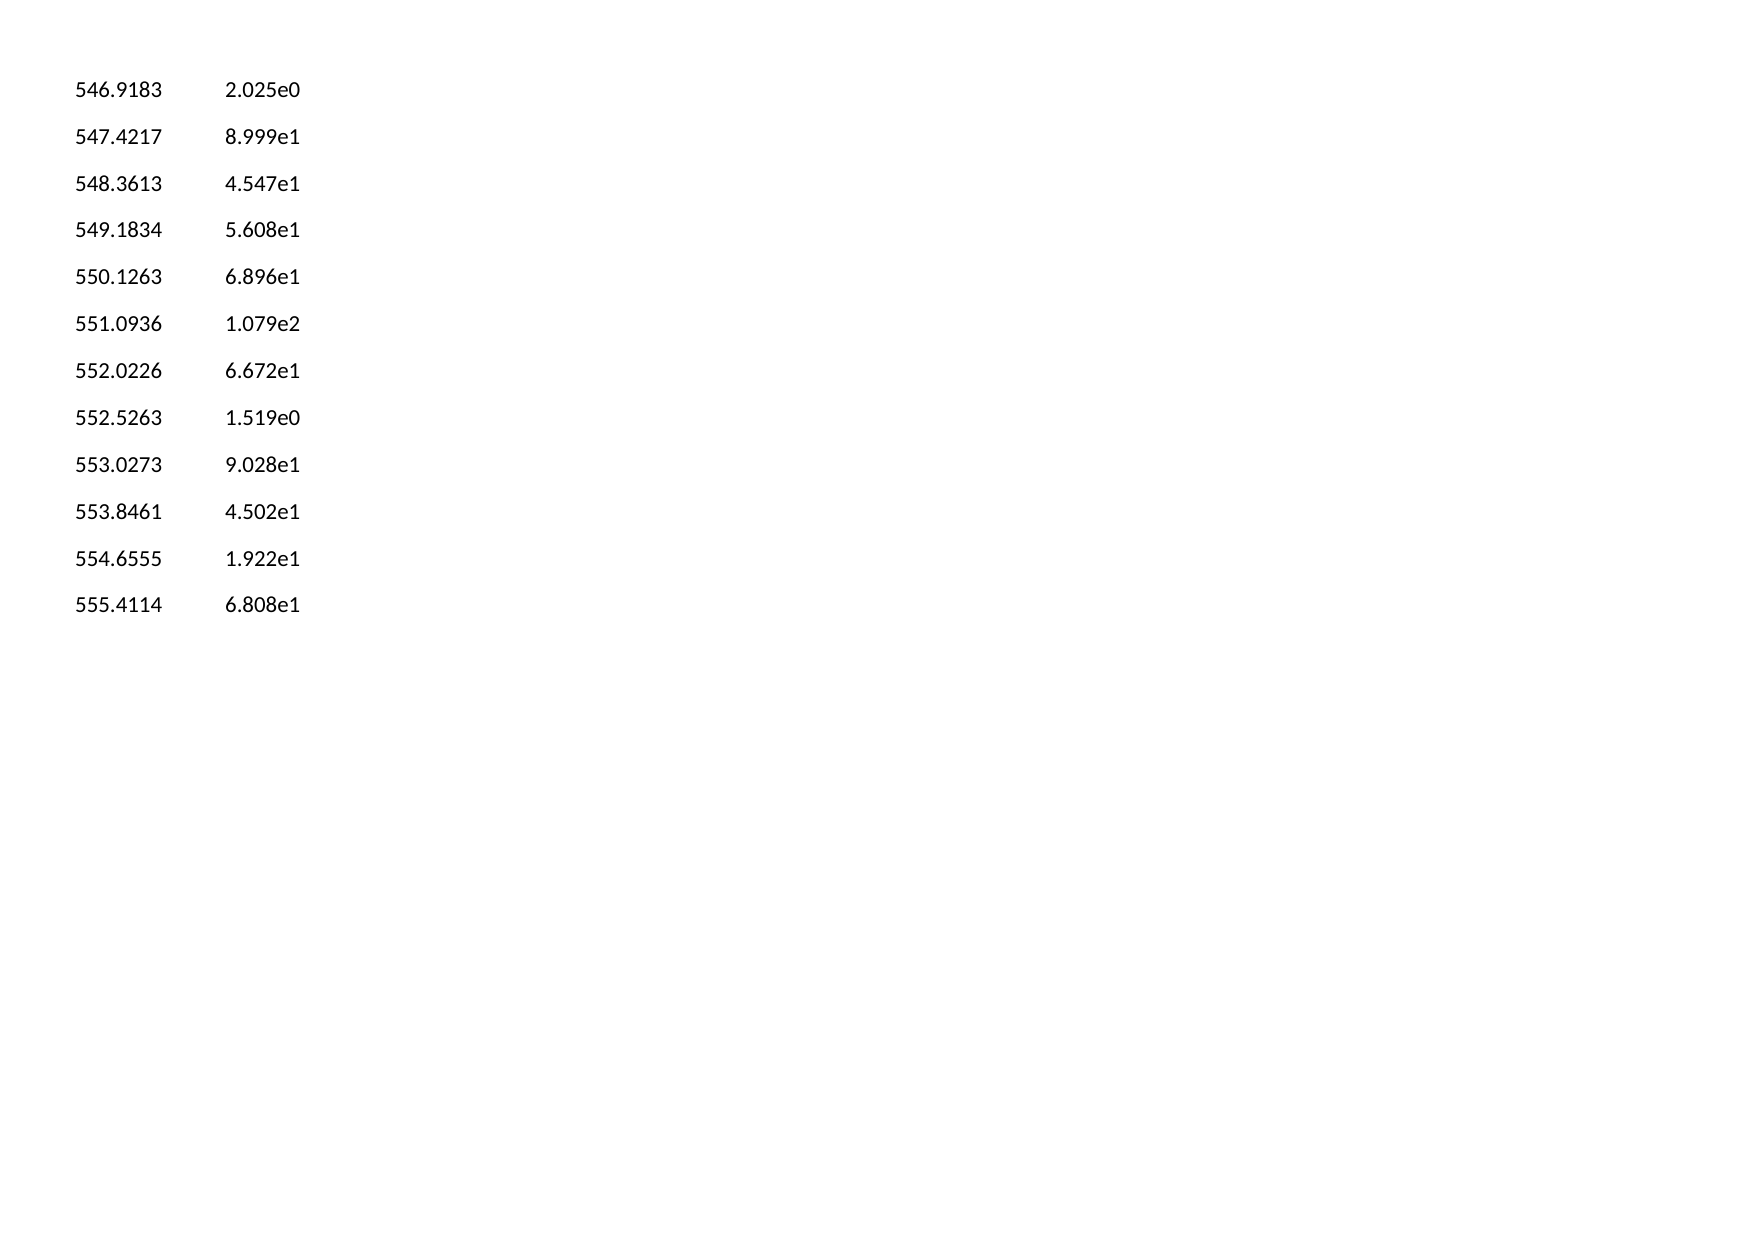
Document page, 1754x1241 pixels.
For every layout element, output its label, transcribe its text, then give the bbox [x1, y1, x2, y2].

text 551.0936 1.079e2 [75, 309, 1679, 337]
text 552.0226 6.672e1 [75, 356, 1679, 384]
text 547.4217 8.999e1 [75, 122, 1679, 150]
text 553.0273 9.028e1 [75, 450, 1679, 478]
text 553.8461 4.502e1 [75, 497, 1679, 525]
text 552.5263 1.519e0 [75, 403, 1679, 431]
text 546.9183 2.025e0 [75, 75, 1679, 103]
text 549.1834 5.608e1 [75, 216, 1679, 244]
text 554.6555 1.922e1 [75, 544, 1679, 572]
text 555.4114 6.808e1 [75, 591, 1679, 619]
text 550.1263 6.896e1 [75, 262, 1679, 291]
text 548.3613 4.547e1 [75, 169, 1679, 197]
